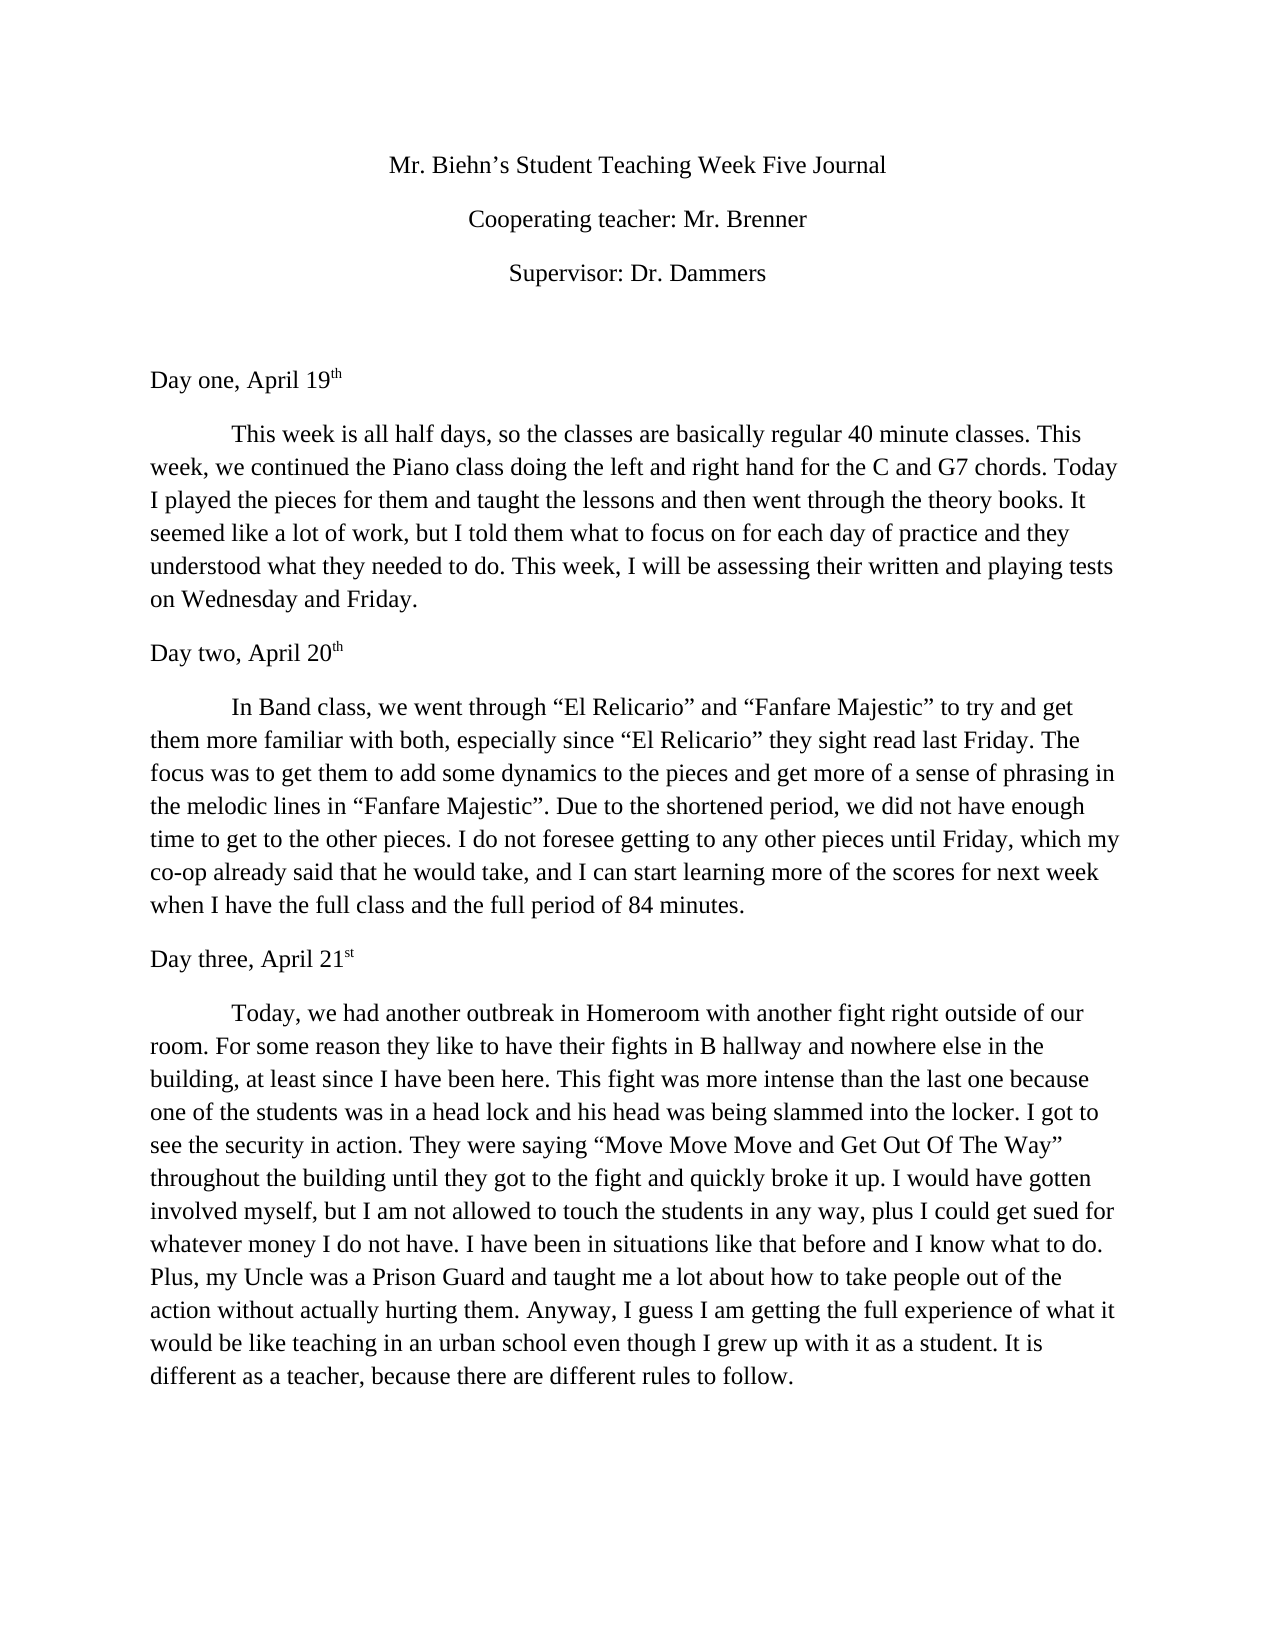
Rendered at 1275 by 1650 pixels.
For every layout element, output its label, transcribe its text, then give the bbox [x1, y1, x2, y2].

text Today, we had another outbreak in Homeroom with another fight right outside of our room. For some reason they like to have their fights in B hallway and nowhere else in the building, at least since I have been here. This fight was more intense than the last one because one of the students was in a head lock and his head was being slammed into the locker. I got to see the security in action. They were saying “Move Move Move and Get Out Of The Way” throughout the building until they got to the fight and quickly broke it up. I would have gotten involved myself, but I am not allowed to touch the students in any way, plus I could get sued for whatever money I do not have. I have been in situations like that before and I know what to do. Plus, my Uncle was a Prison Guard and taught me a lot about how to take people out of the action without actually hurting them. Anyway, I guess I am getting the full experience of what it would be like teaching in an urban school even though I grew up with it as a student. It is different as a teacher, because there are different rules to follow. [150, 998, 1125, 1390]
text Supervisor: Dr. Dammers [150, 258, 1125, 286]
text Day two, April 20th [150, 638, 1125, 667]
text Day three, April 21st [150, 944, 1125, 973]
text In Band class, we went through “El Relicario” and “Fanfare Majestic” to try and get them more familiar with both, especially since “El Relicario” they sight read last Friday. The focus was to get them to add some dynamics to the pieces and get more of a sense of phrasing in the melodic lines in “Fanfare Majestic”. Due to the shortened period, we did not have enough time to get to the other pieces. I do not foresee getting to any other pieces until Friday, which my co-op already said that he would take, and I can start learning more of the scores for next week when I have the full class and the full period of 84 minutes. [150, 692, 1125, 919]
text Day one, April 19th [150, 365, 1125, 394]
text Mr. Biehn’s Student Teaching Week Five Journal [150, 150, 1125, 179]
text Cooperating teacher: Mr. Brenner [150, 204, 1125, 233]
text This week is all half days, so the classes are basically regular 40 minute classes. This week, we continued the Piano class doing the left and right hand for the C and G7 chords. Today I played the pieces for them and taught the lessons and then went through the theory books. It seemed like a lot of work, but I told them what to focus on for each day of practice and they understood what they needed to do. This week, I will be assessing their written and playing tests on Wednesday and Friday. [150, 419, 1125, 613]
